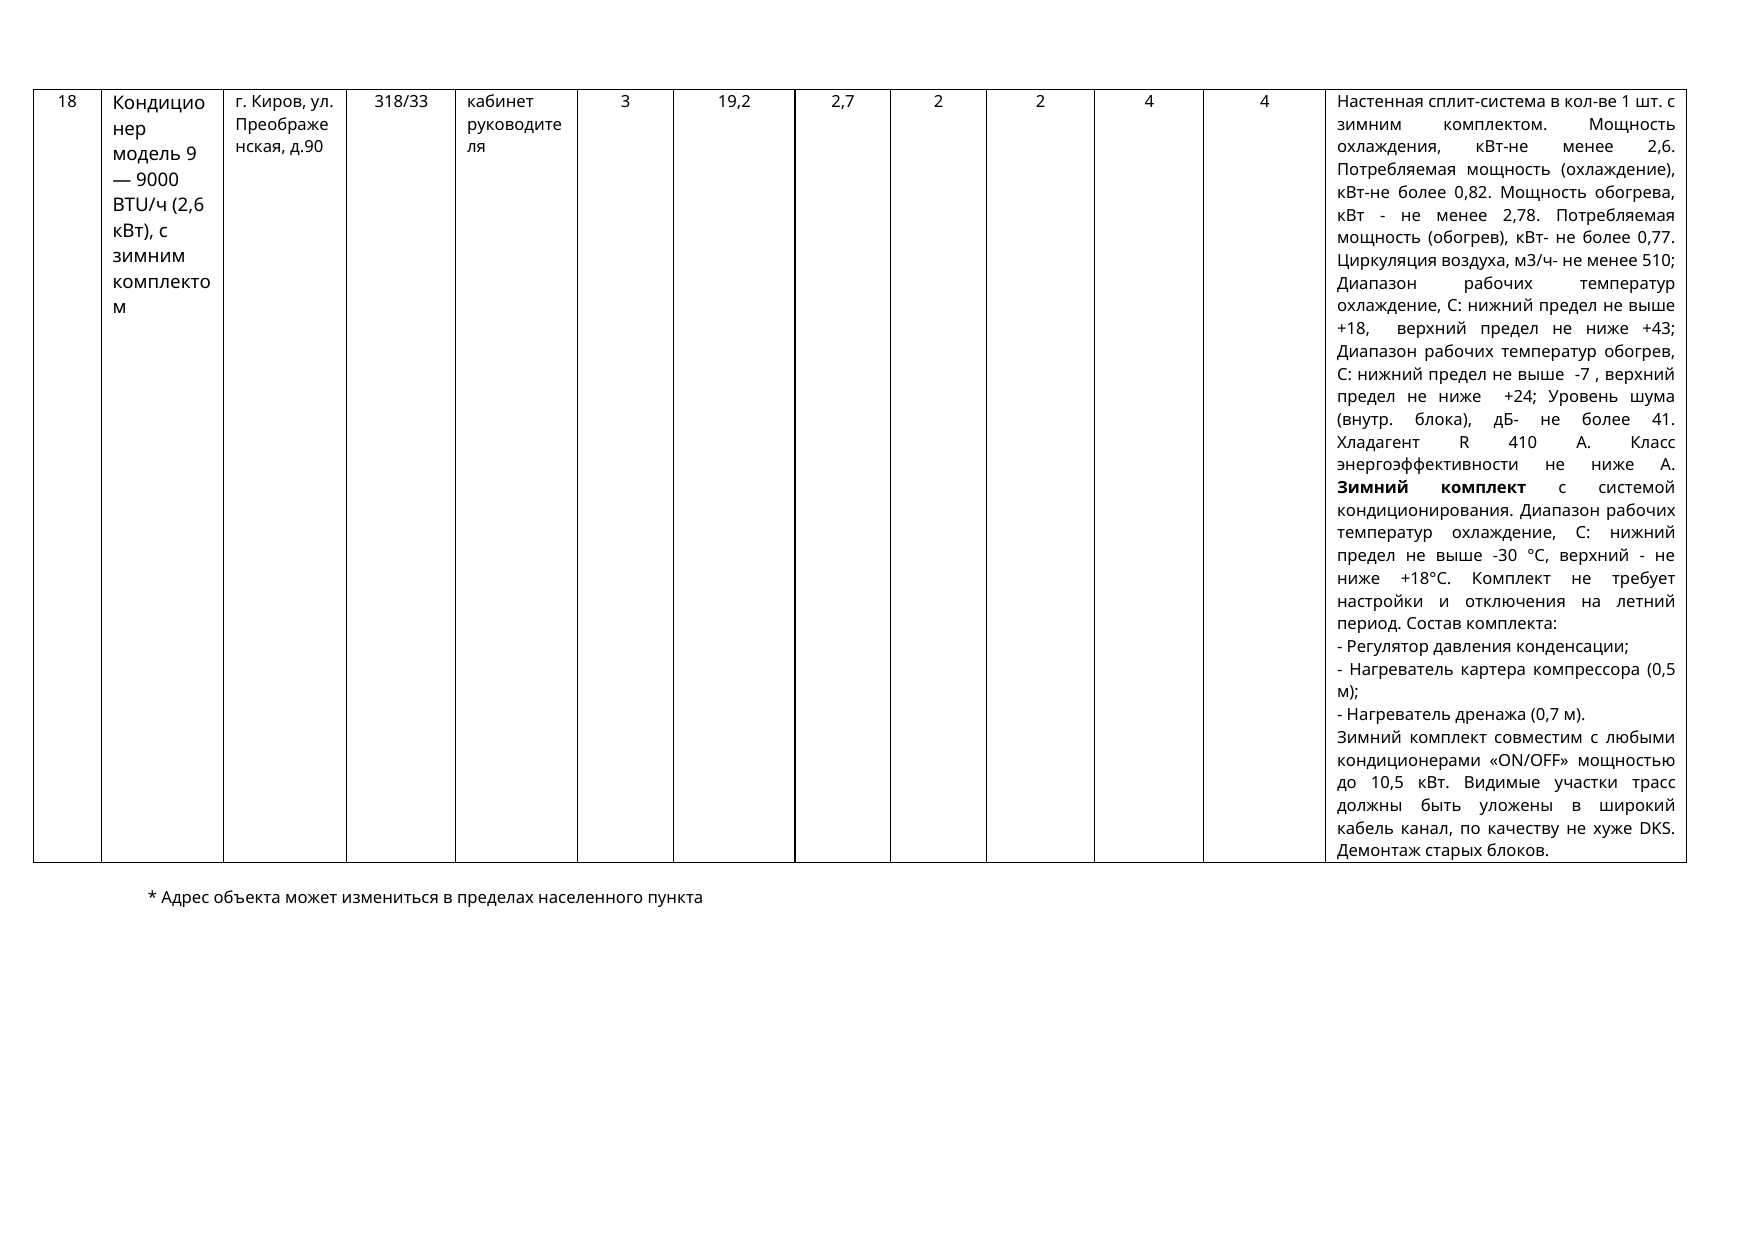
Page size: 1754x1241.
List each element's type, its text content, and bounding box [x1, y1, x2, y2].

table_header 3 [578, 90, 673, 862]
table_header 2 [891, 90, 986, 862]
table_header кабинет руководителя [456, 90, 577, 862]
table_header 2 [987, 90, 1094, 862]
table_header Кондиционер модель 9 — 9000 BTU/ч (2,6 кВт), с зимним комплектом [102, 90, 223, 862]
table_header 2,7 [796, 90, 890, 862]
table_header г. Киров, ул. Преображенская, д.90 [224, 90, 346, 862]
table_header Настенная сплит-система в кол-ве 1 шт. с зимним комплектом. Мощность охлаждения, кВт-не менее 2,6. Потребляемая мощность (охлаждение), кВт-не более 0,82. Мощность обогрева, кВт - не менее 2,78. Потребляемая мощность (обогрев), кВт- не более 0,77. Циркуляция воздуха, м3/ч- не менее 510; Диапазон рабочих температур охлаждение, C: нижний предел не выше +18, верхний предел не ниже +43; Диапазон рабочих температур обогрев, C: нижний предел не выше -7 , верхний предел не ниже +24; Уровень шума (внутр. блока), дБ- не более 41. Хладагент R 410 A. Класс энергоэффективности не ниже А. Зимний комплект с системой кондиционирования. Диапазон рабочих температур охлаждение, C: нижний предел не выше -30 °C, верхний - не ниже +18°C. Комплект не требует настройки и отключения на летний период. Состав комплекта: - Регулятор давления конденсации; - Нагреватель картера компрессора (0,5 м); - Нагреватель дренажа (0,7 м). Зимний комплект совместим с любыми кондиционерами «ON/OFF» мощностью до 10,5 кВт. Видимые участки трасс должны быть уложены в широкий кабель канал, по качеству не хуже DKS. Демонтаж старых блоков. [1326, 90, 1686, 862]
table_header 4 [1204, 90, 1325, 862]
table_header 18 [34, 90, 101, 862]
table_header 4 [1095, 90, 1203, 862]
table_header 318/33 [347, 90, 455, 862]
table_header 19,2 [674, 90, 794, 862]
text * Адрес объекта может измениться в пределах населенного пункта [148, 886, 1653, 908]
